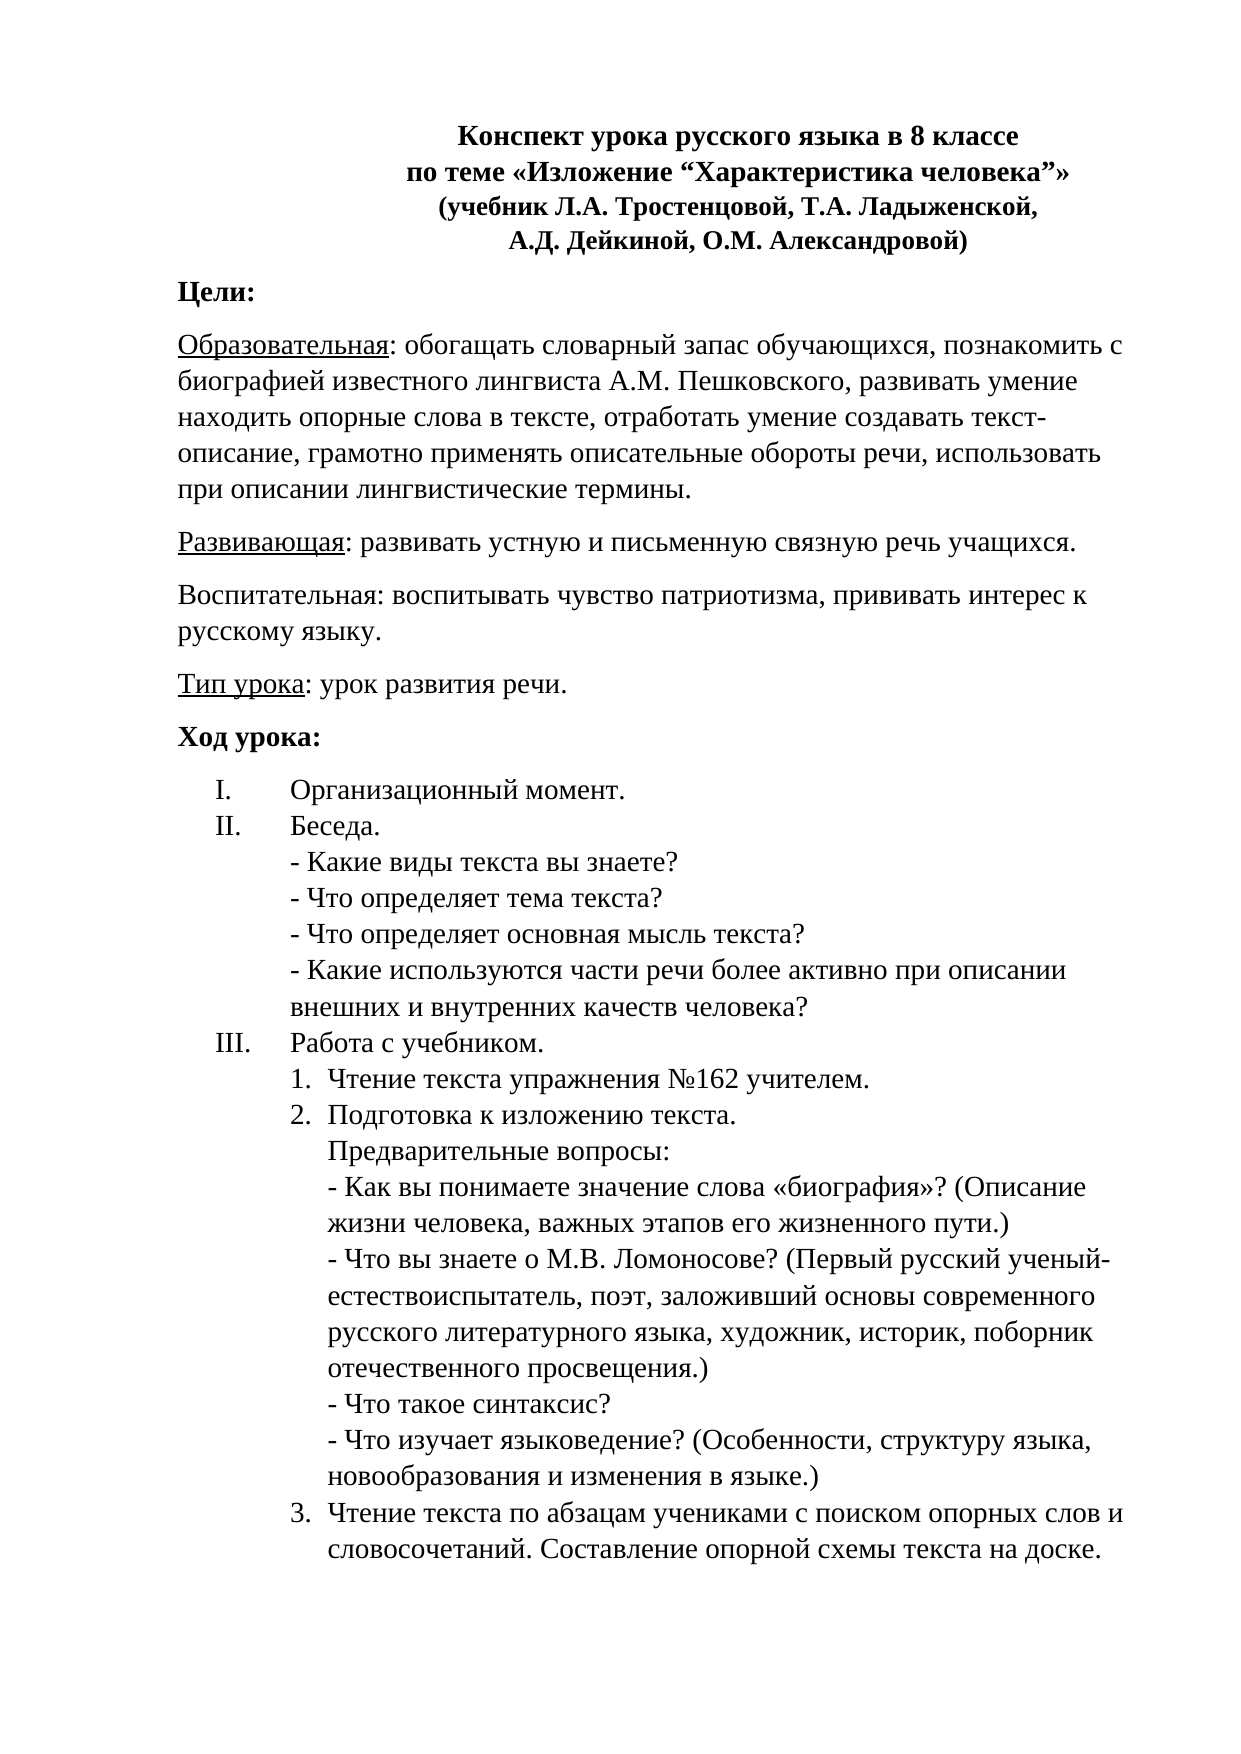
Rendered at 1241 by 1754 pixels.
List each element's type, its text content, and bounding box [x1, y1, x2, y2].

text (учебник Л.А. Тростенцовой, Т.А. Ладыженской, [325, 190, 1152, 222]
list - Что изучает языковедение? (Особенности, структуру языка, новообразования и изменения в языке.) [327, 1422, 1152, 1492]
text по теме «Изложение “Характеристика человека”» [325, 154, 1152, 188]
list Предварительные вопросы: [327, 1133, 1152, 1167]
list Чтение текста по абзацам учениками с поиском опорных слов и словосочетаний. Составление опорной схемы текста на доске. [290, 1495, 1152, 1564]
text Конспект урока русского языка в 8 классе [325, 118, 1152, 152]
list Работа с учебником. [215, 1025, 1152, 1058]
list - Что такое синтаксис? [327, 1386, 1152, 1420]
text Воспитательная: воспитывать чувство патриотизма, прививать интерес к русскому языку. [177, 577, 1152, 647]
list - Что определяет тема текста? [290, 880, 1152, 914]
list - Что определяет основная мысль текста? [290, 916, 1152, 950]
text Цели: [177, 274, 1152, 308]
list Беседа. [215, 808, 1152, 841]
text Образовательная: обогащать словарный запас обучающихся, познакомить с биографией известного лингвиста А.М. Пешковского, развивать умение находить опорные слова в тексте, отработать умение создавать текст-описание, грамотно применять описательные обороты речи, использовать при описании лингвистические термины. [177, 327, 1152, 505]
list - Какие виды текста вы знаете? [290, 844, 1152, 878]
list - Что вы знаете о М.В. Ломоносове? (Первый русский ученый-естествоиспытатель, поэт, заложивший основы современного русского литературного языка, художник, историк, поборник отечественного просвещения.) [327, 1242, 1152, 1384]
text Ход урока: [177, 719, 1152, 752]
list Подготовка к изложению текста. [290, 1097, 1152, 1131]
list - Какие используются части речи более активно при описании внешних и внутренних качеств человека? [290, 952, 1152, 1022]
list - Как вы понимаете значение слова «биография»? (Описание жизни человека, важных этапов его жизненного пути.) [327, 1169, 1152, 1239]
text Развивающая: развивать устную и письменную связную речь учащихся. [177, 524, 1152, 558]
text Тип урока: урок развития речи. [177, 666, 1152, 700]
list Организационный момент. [215, 772, 1152, 805]
list Чтение текста упражнения №162 учителем. [290, 1061, 1152, 1094]
text А.Д. Дейкиной, О.М. Александровой) [325, 224, 1152, 255]
